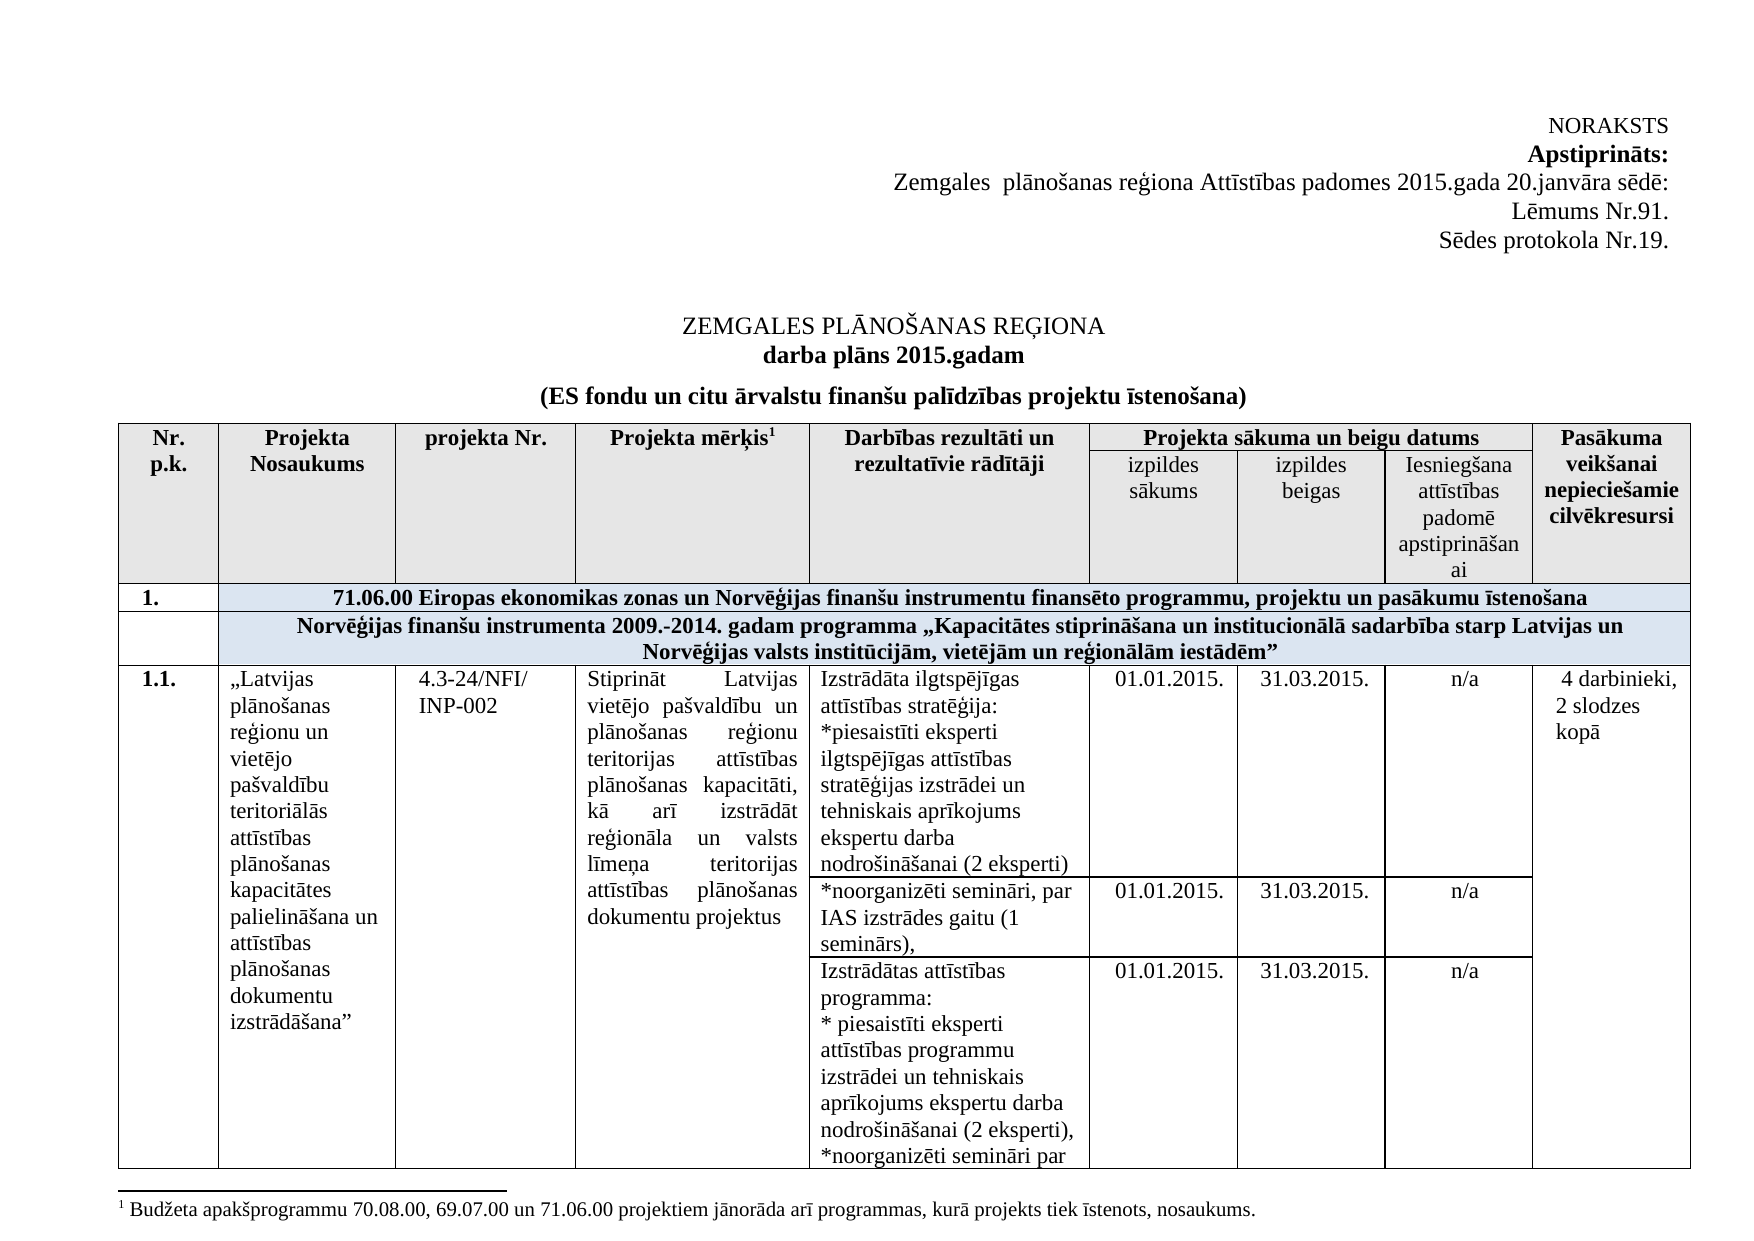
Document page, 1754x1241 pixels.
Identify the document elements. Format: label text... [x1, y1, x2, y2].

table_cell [810, 958, 1089, 1168]
table_cell 01.01.2015. [1090, 958, 1237, 1168]
text darba 2015.gadam [118, 340, 1669, 369]
table_cell 1.1. [119, 666, 218, 1168]
table_cell Iesniegšana attīstības padomē apstiprināšanai [1386, 451, 1532, 583]
table_cell 1. [119, 584, 218, 611]
text Zemgales plānošanas reģiona Attīstības padomes 2015.gada 20.janvāra sēdē: [118, 167, 1669, 196]
table_cell „Latvijas plānošanas reģionu un vietējo pašvaldību teritoriālās attīstības plānošanas kapacitātes palielināšana un attīstības plānošanas dokumentu izstrādāšana” [219, 666, 395, 1168]
table_header projekta Nr. [396, 424, 575, 583]
table_cell 31.03.2015. [1238, 958, 1384, 1168]
text Sēdes protokola Nr.19. [118, 225, 1669, 254]
table_cell 31.03.2015. [1238, 666, 1384, 876]
text Apstiprināts: [118, 139, 1669, 167]
table_header Projekta Nosaukums [219, 424, 395, 583]
table_header Projekta mērķis [576, 424, 809, 583]
table_cell n/a [1386, 878, 1532, 956]
table_cell [119, 612, 218, 664]
table_cell *noorganizēti semināri, par IAS izstrādes gaitu (1 seminārs), [810, 878, 1089, 956]
text (ES fondu un citu ārvalstu finanšu palīdzības projektu īstenošana) [118, 381, 1669, 410]
table_header Pasākuma veikšanai nepieciešamie cilvēkresursi [1533, 424, 1690, 583]
table_cell Stiprināt Latvijas vietējo pašvaldību un plānošanas reģionu teritorijas attīstības plānošanas kapacitāti, kā arī izstrādāt reģionāla un valsts līmeņa teritorijas attīstības plānošanas dokumentu projektus [576, 666, 809, 1168]
table_cell 01.01.2015. [1090, 878, 1237, 956]
table_cell Norvēģijas finanšu instrumenta 2009.-2014. gadam programma „Kapacitātes stiprināšana un institucionālā sadarbība starp Latvijas un Norvēģijas valsts institūcijām, vietējām un reģionālām iestādēm” [219, 612, 1690, 664]
table_cell 4 darbinieki, 2 slodzes kopā [1533, 666, 1690, 1168]
table_header Nr. p.k. [119, 424, 218, 583]
text ZEMGALES plānošanas reģiona [118, 311, 1669, 340]
table_cell 71.06.00 Eiropas ekonomikas zonas un Norvēģijas finanšu instrumentu finansēto programmu, projektu un pasākumu īstenošana [219, 584, 1690, 611]
table_cell n/a [1386, 958, 1532, 1168]
table_cell 31.03.2015. [1238, 878, 1384, 956]
text Lēmums Nr.91. [118, 196, 1669, 225]
table_cell izpildes beigas [1238, 451, 1384, 583]
table_cell 4.3-24/NFI/INP-002 [396, 666, 575, 1168]
table_cell Izstrādāta ilgtspējīgas attīstības stratēģija: *piesaistīti eksperti ilgtspējīgas attīstības stratēģijas izstrādei un tehniskais aprīkojums ekspertu darba nodrošināšanai (2 eksperti) [810, 666, 1089, 876]
text NORAKSTS [118, 112, 1669, 139]
table_cell n/a [1386, 666, 1532, 876]
table_header Darbības rezultāti un rezultatīvie rādītāji [810, 424, 1089, 583]
table_cell 01.01.2015. [1090, 666, 1237, 876]
table_cell izpildes sākums [1090, 451, 1237, 583]
table_header Projekta sākuma un beigu datums [1090, 424, 1532, 450]
